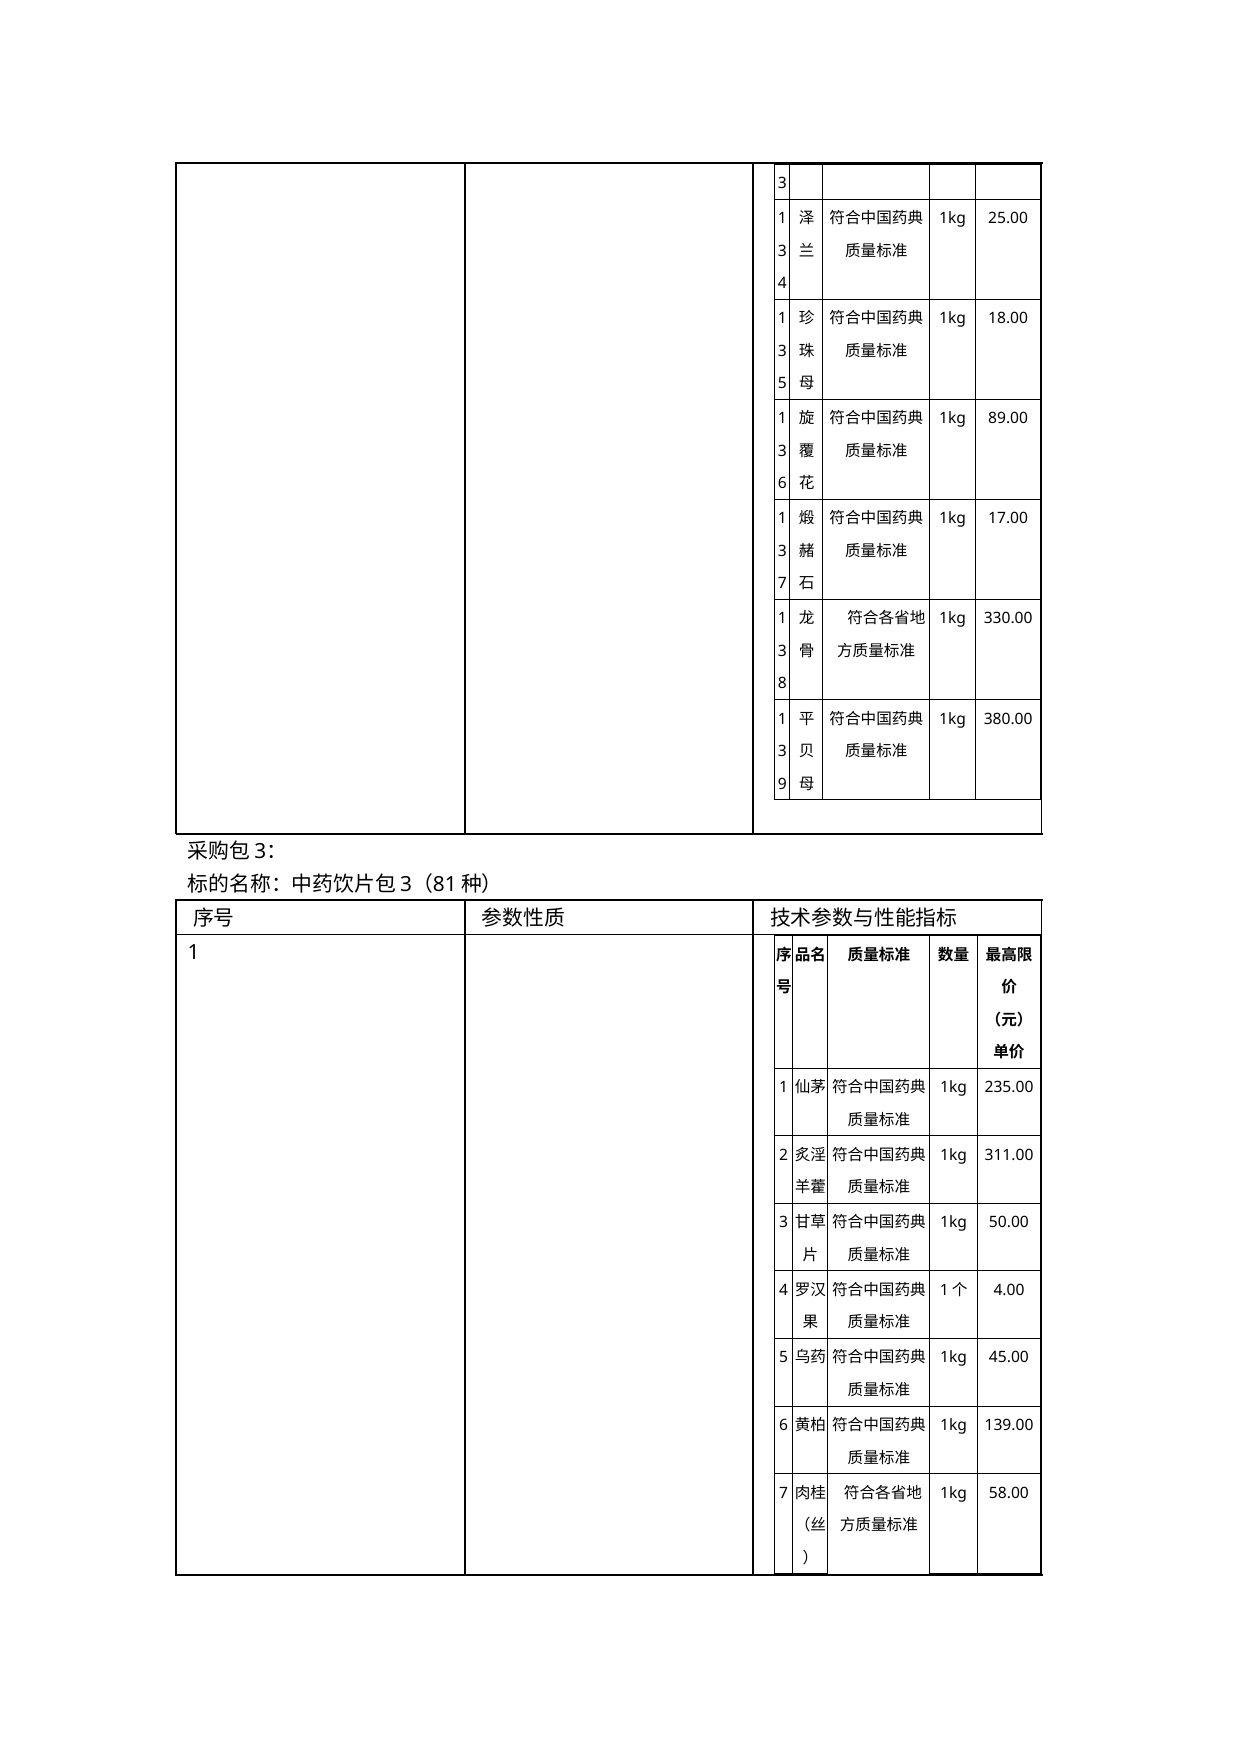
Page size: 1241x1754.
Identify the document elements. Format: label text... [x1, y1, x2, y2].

table_header 序号 [177, 901, 464, 933]
table_cell [978, 1136, 1040, 1203]
table_cell [828, 1136, 929, 1203]
table_cell [930, 1474, 977, 1573]
table_cell [828, 936, 929, 1068]
table_cell [466, 935, 752, 1574]
table_cell [775, 1136, 792, 1203]
table_cell [793, 1136, 827, 1203]
table_header 参数性质 [466, 901, 752, 933]
table_cell [775, 1407, 792, 1473]
table_cell [978, 1474, 1040, 1573]
table_cell [930, 1204, 977, 1270]
table_cell [978, 1069, 1040, 1135]
table_cell [775, 1204, 792, 1270]
table_cell [775, 1339, 792, 1406]
text 采购包3： [187, 834, 1053, 867]
table_cell [930, 1271, 977, 1338]
table_cell [793, 1474, 827, 1573]
table_cell [754, 164, 1041, 833]
table_cell [775, 1069, 792, 1135]
table_cell [978, 1271, 1040, 1338]
table_cell [930, 1339, 977, 1406]
table_cell [828, 1474, 929, 1574]
table_cell [775, 1271, 792, 1338]
table_cell [978, 1204, 1040, 1270]
table_cell [754, 935, 774, 1574]
table_cell [793, 1204, 827, 1270]
table_cell [793, 1271, 827, 1338]
table_cell [828, 1204, 929, 1270]
table_cell [930, 1407, 977, 1473]
table_cell [930, 1136, 977, 1203]
table_cell [978, 936, 1040, 1068]
text 标的名称：中药饮片包3（81种） [187, 867, 1053, 899]
table_cell [775, 1474, 792, 1573]
table_cell [793, 1069, 827, 1135]
table_cell [466, 164, 752, 833]
table_cell 1 [177, 935, 464, 1574]
table_cell [828, 1069, 929, 1135]
table_cell [978, 1407, 1040, 1473]
table_cell [828, 1339, 929, 1406]
table_cell [828, 1271, 929, 1338]
table_cell [793, 1339, 827, 1406]
table_cell [930, 1069, 977, 1135]
table_header 技术参数与性能指标 [754, 901, 1041, 933]
table_cell [775, 936, 792, 1068]
table_cell [828, 1407, 929, 1473]
table_cell [793, 936, 827, 1068]
table_cell [978, 1339, 1040, 1406]
table_cell [793, 1407, 827, 1473]
table_cell [930, 936, 977, 1068]
table_cell 1 [177, 164, 464, 833]
